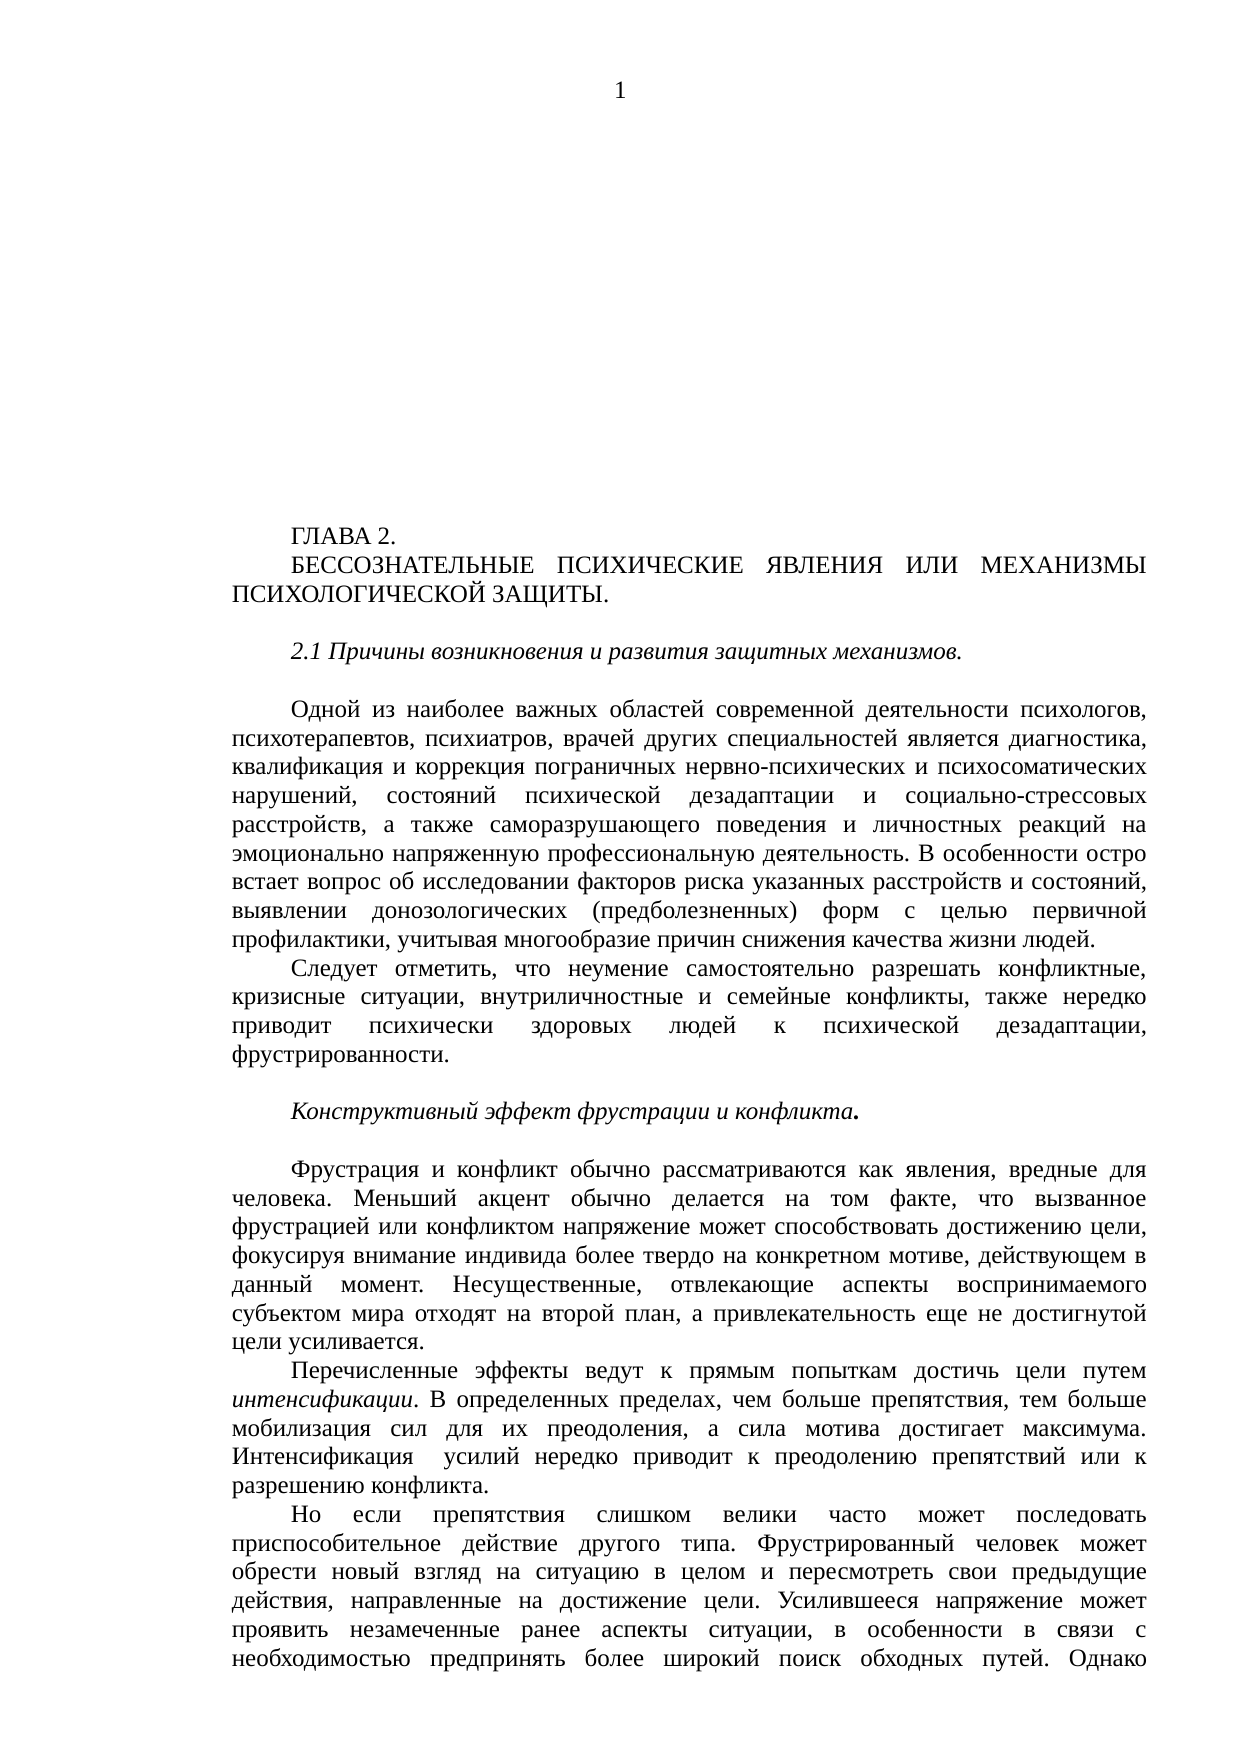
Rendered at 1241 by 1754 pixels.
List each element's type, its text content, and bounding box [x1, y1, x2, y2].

title ГЛАВА 2. [232, 521, 1148, 550]
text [232, 1499, 1148, 1671]
text Одной из наиболее важных областей современной деятельности психологов, психотерапевтов, психиатров, врачей других специальностей является диагностика, квалификация и коррекция пограничных нервно-психических и психосоматических нарушений, состояний психической дезадаптации и социально-стрессовых расстройств, а также саморазрушающего поведения и личностных реакций на эмоционально напряженную профессиональную деятельность. В особенности остро встает вопрос об исследовании факторов риска указанных расстройств и состояний, выявлении донозологических (предболезненных) форм с целью первичной профилактики, учитывая многообразие причин снижения качества жизни людей. [232, 694, 1148, 953]
text Следует отметить, что неумение самостоятельно разрешать конфликтные, кризисные ситуации, внутриличностные и семейные конфликты, также нередко приводит психически здоровых людей к психической дезадаптации, фрустрированности. [232, 953, 1148, 1068]
text Фрустрация и конфликт обычно рассматриваются как явления, вредные для человека. Меньший акцент обычно делается на том факте, что вызванное фрустрацией или конфликтом напряжение может способствовать достижению цели, фокусируя внимание индивида более твердо на конкретном мотиве, действующем в данный момент. Несущественные, отвлекающие аспекты воспринимаемого субъектом мира отходят на второй план, а привлекательность еще не достигнутой цели усиливается. [232, 1154, 1148, 1355]
title 2.1 Причины возникновения и развития защитных механизмов. [232, 636, 1148, 665]
title БЕССОЗНАТЕЛЬНЫЕ ПСИХИЧЕСКИЕ ЯВЛЕНИЯ ИЛИ МЕХАНИЗМЫ ПСИХОЛОГИЧЕСКОЙ ЗАЩИТЫ. [232, 550, 1148, 608]
text Конструктивный эффект фрустрации и конфликта. [232, 1096, 1148, 1125]
text Перечисленные эффекты ведут к прямым попыткам достичь цели путем интенсификации. В определенных пределах, чем больше препятствия, тем больше мобилизация сил для их преодоления, а сила мотива достигает максимума. Интенсификация усилий нередко приводит к преодолению препятствий или к разрешению конфликта. [232, 1355, 1148, 1499]
